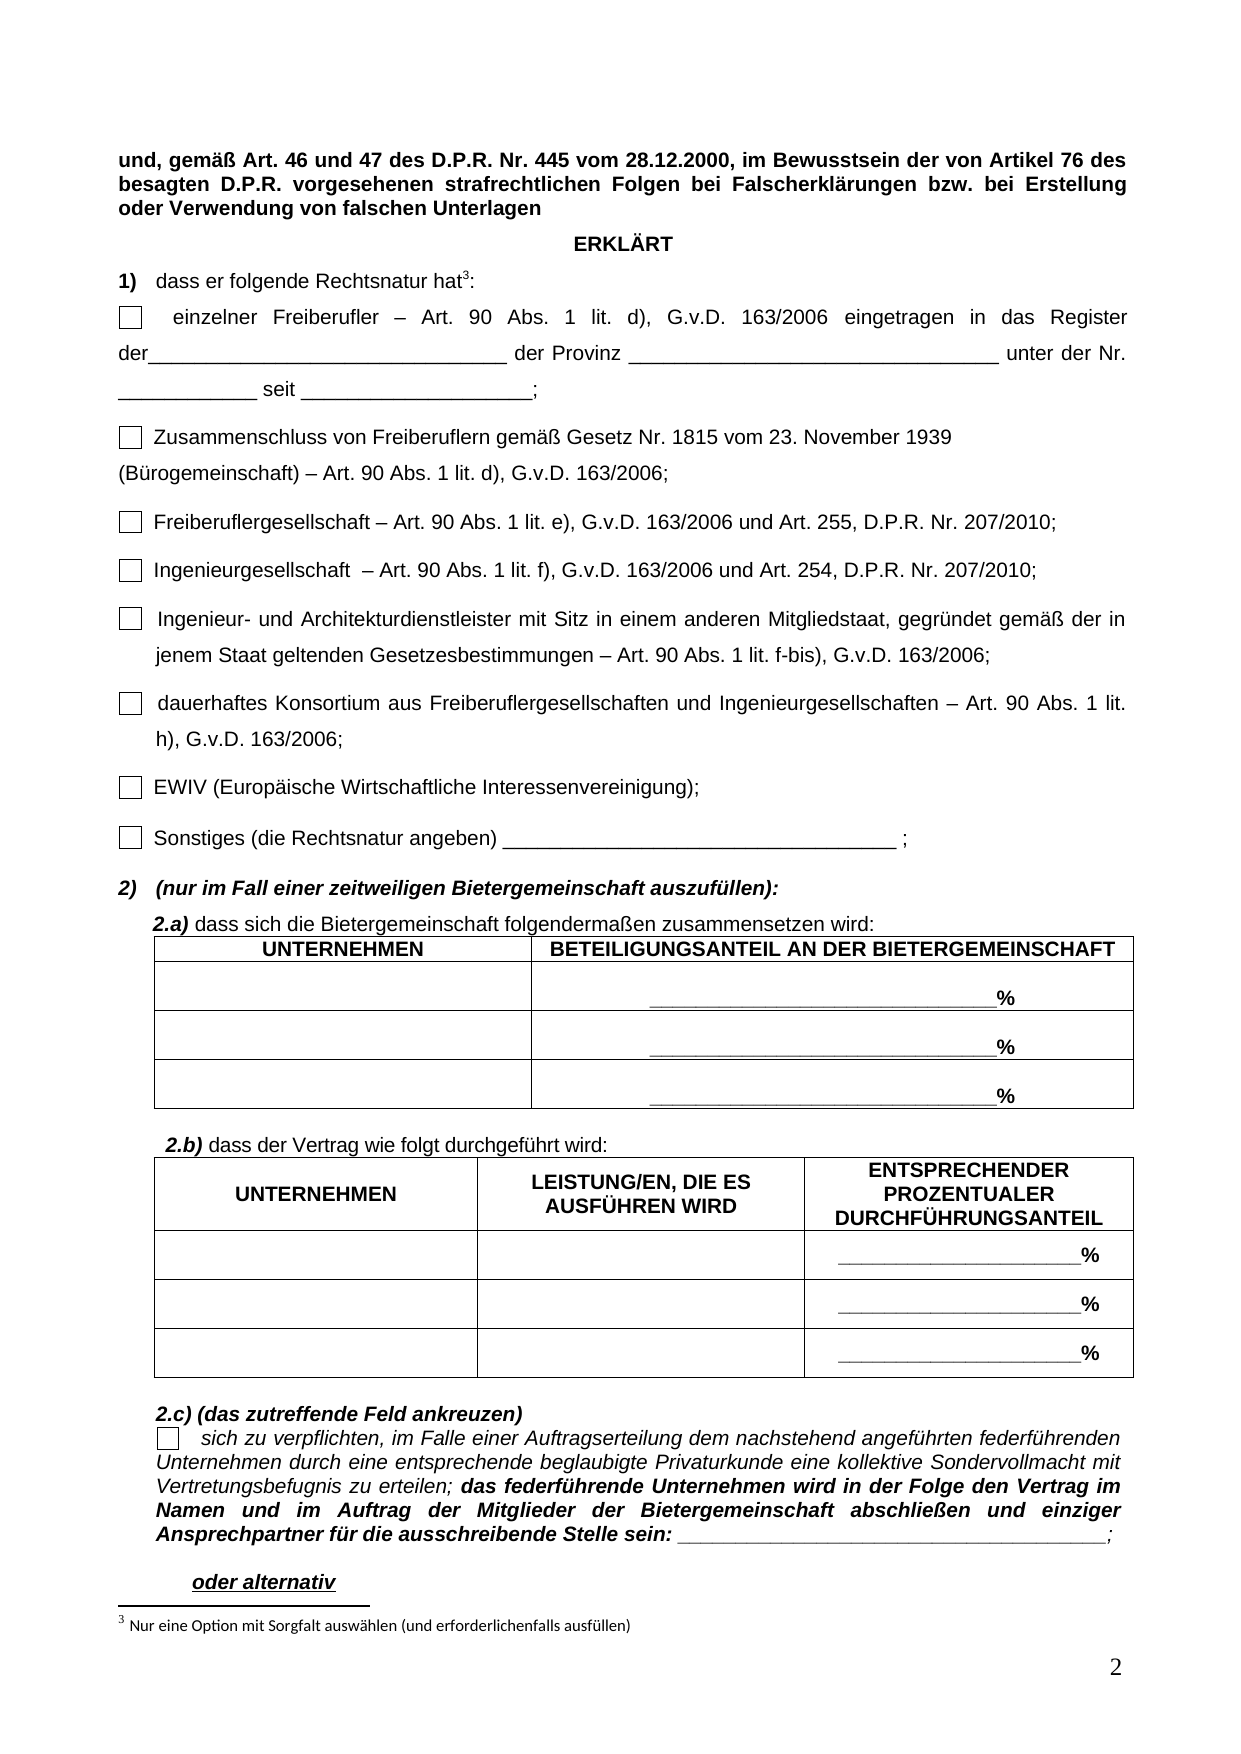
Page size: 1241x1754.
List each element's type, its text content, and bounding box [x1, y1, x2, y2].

text und, gemäß Art. 46 und 47 des D.P.R. Nr. 445 vom 28.12.2000, im Bewusstsein der von Artikel 76 des besagten D.P.R. vorgesehenen strafrechtlichen Folgen bei Falscherklärungen bzw. bei Erstellung oder Verwendung von falschen Unterlagen [118, 148, 1128, 219]
text EWIV (Europäische Wirtschaftliche Interessenvereinigung); [118, 775, 1122, 799]
table_cell _____________________% [805, 1329, 1133, 1377]
list (nur im Fall einer zeitweiligen Bietergemeinschaft auszufüllen): [118, 876, 1128, 900]
text 2.a) dass sich die Bietergemeinschaft folgendermaßen zusammensetzen wird: [118, 912, 1122, 936]
table_cell ______________________________% [532, 1060, 1133, 1108]
table_header UNTERNEHMEN [155, 937, 531, 961]
table_cell [155, 1011, 531, 1059]
list dass er folgende Rechtsnatur hat: [118, 268, 1128, 292]
text einzelner Freiberufler – Art. 90 Abs. 1 lit. d), G.v.D. 163/2006 eingetragen in das Register der_______________________________ der Provinz ________________________________ unter der Nr. ____________ seit ____________________; [118, 305, 1128, 401]
table_cell ______________________________% [532, 1011, 1133, 1059]
text Freiberuflergesellschaft – Art. 90 Abs. 1 lit. e), G.v.D. 163/2006 und Art. 255, D.P.R. Nr. 207/2010; [118, 509, 1128, 533]
text sich zu verpflichten, im Falle einer Auftragserteilung dem nachstehend angeführten federführenden Unternehmen durch eine entsprechende beglaubigte Privaturkunde eine kollektive Sondervollmacht mit Vertretungsbefugnis zu erteilen; das federführende Unternehmen wird in der Folge den Vertrag im Namen und im Auftrag der Mitglieder der Bietergemeinschaft abschließen und einziger Ansprechpartner für die ausschreibende Stelle sein: _____________________________________; [156, 1426, 1122, 1546]
table_cell ______________________________% [532, 962, 1133, 1010]
table_header ENTSPRECHENDER PROZENTUALER DURCHFÜHRUNGSANTEIL [805, 1158, 1133, 1230]
text Ingenieur- und Architekturdienstleister mit Sitz in einem anderen Mitgliedstaat, gegründet gemäß der in jenem Staat geltenden Gesetzesbestimmungen – Art. 90 Abs. 1 lit. f-bis), G.v.D. 163/2006; [118, 606, 1128, 666]
text Ingenieurgesellschaft – Art. 90 Abs. 1 lit. f), G.v.D. 163/2006 und Art. 254, D.P.R. Nr. 207/2010; [118, 558, 1128, 582]
text 2.b) dass der Vertrag wie folgt durchgeführt wird: [165, 1133, 1122, 1157]
table_cell [155, 1231, 477, 1279]
table_cell [155, 1060, 531, 1108]
table_header UNTERNEHMEN [155, 1158, 477, 1230]
table_header BETEILIGUNGSANTEIL AN DER BIETERGEMEINSCHAFT [532, 937, 1133, 961]
table_cell _____________________% [805, 1280, 1133, 1328]
text 2.c) (das zutreffende Feld ankreuzen) [156, 1402, 1122, 1426]
text Sonstiges (die Rechtsnatur angeben) __________________________________ ; [142, 826, 1122, 849]
table_cell [155, 1280, 477, 1328]
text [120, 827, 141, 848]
text oder alternativ [156, 1569, 1122, 1593]
text ERKLÄRT [118, 232, 1128, 256]
table_cell [478, 1329, 804, 1377]
table_cell [478, 1231, 804, 1279]
table_cell [155, 962, 531, 1010]
table_cell [155, 1329, 477, 1377]
text Zusammenschluss von Freiberuflern gemäß Gesetz Nr. 1815 vom 23. November 1939 (Bürogemeinschaft) – Art. 90 Abs. 1 lit. d), G.v.D. 163/2006; [118, 425, 1128, 485]
text dauerhaftes Konsortium aus Freiberuflergesellschaften und Ingenieurgesellschaften – Art. 90 Abs. 1 lit. h), G.v.D. 163/2006; [118, 691, 1128, 751]
table_header LEISTUNG/EN, DIE ES AUSFÜHREN WIRD [478, 1158, 804, 1230]
table_cell _____________________% [805, 1231, 1133, 1279]
table_cell [478, 1280, 804, 1328]
